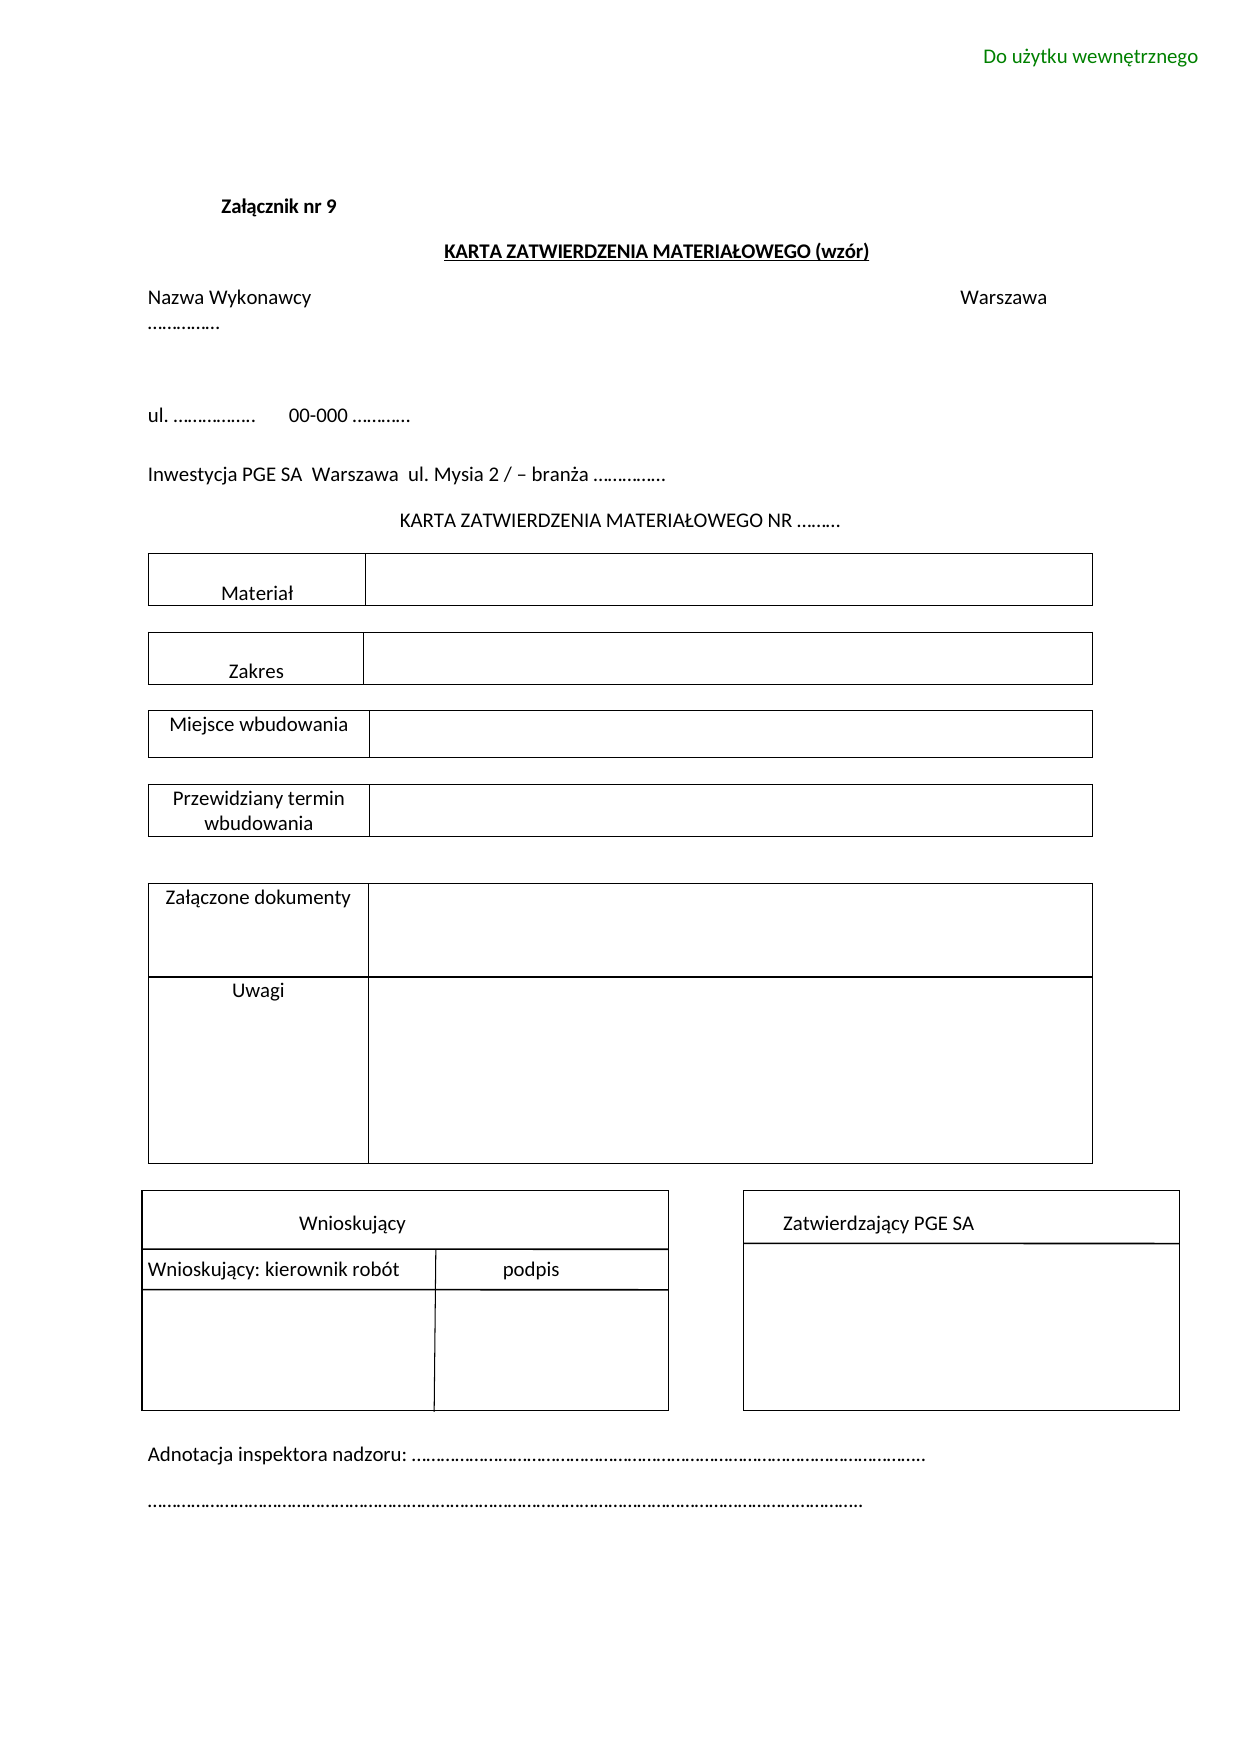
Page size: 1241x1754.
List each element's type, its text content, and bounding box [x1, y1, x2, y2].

table_header Zakres [149, 633, 363, 683]
text Wnioskujący: kierownik robót podpis [437, 1256, 1092, 1281]
table_header Materiał [149, 554, 365, 605]
text Nazwa Wykonawcy Warszawa …………… [148, 284, 1092, 335]
text ul. …………….. 00-000 ………… [148, 402, 1092, 427]
table_header Przewidziany termin wbudowania [149, 785, 369, 836]
table_header [366, 554, 1092, 605]
table_header [370, 711, 1092, 757]
table_cell Uwagi [149, 978, 368, 1162]
table_cell [369, 978, 1092, 1162]
table_header [370, 785, 1092, 836]
table_header [369, 884, 1092, 976]
text Wnioskujący Zatwierdzający PGE SA [148, 1210, 1092, 1235]
text Załącznik nr 9 [221, 193, 1092, 218]
table_header [364, 633, 1092, 683]
text Wnioskujący: kierownik robót podpis [148, 1256, 435, 1281]
table_header Miejsce wbudowania [149, 711, 369, 757]
text Adnotacja inspektora nadzoru: …………………………………………………………………………………………….. [148, 1441, 1092, 1466]
text ………………………………………………………………………………………………………………………………….. [148, 1487, 1092, 1512]
text KARTA ZATWIERDZENIA MATERIAŁOWEGO NR ……… [148, 507, 1092, 532]
text KARTA ZATWIERDZENIA MATERIAŁOWEGO (wzór) [221, 238, 1092, 264]
text Inwestycja PGE SA Warszawa ul. Mysia 2 / – branża …………… [148, 461, 1092, 486]
table_header Załączone dokumenty [149, 884, 368, 976]
